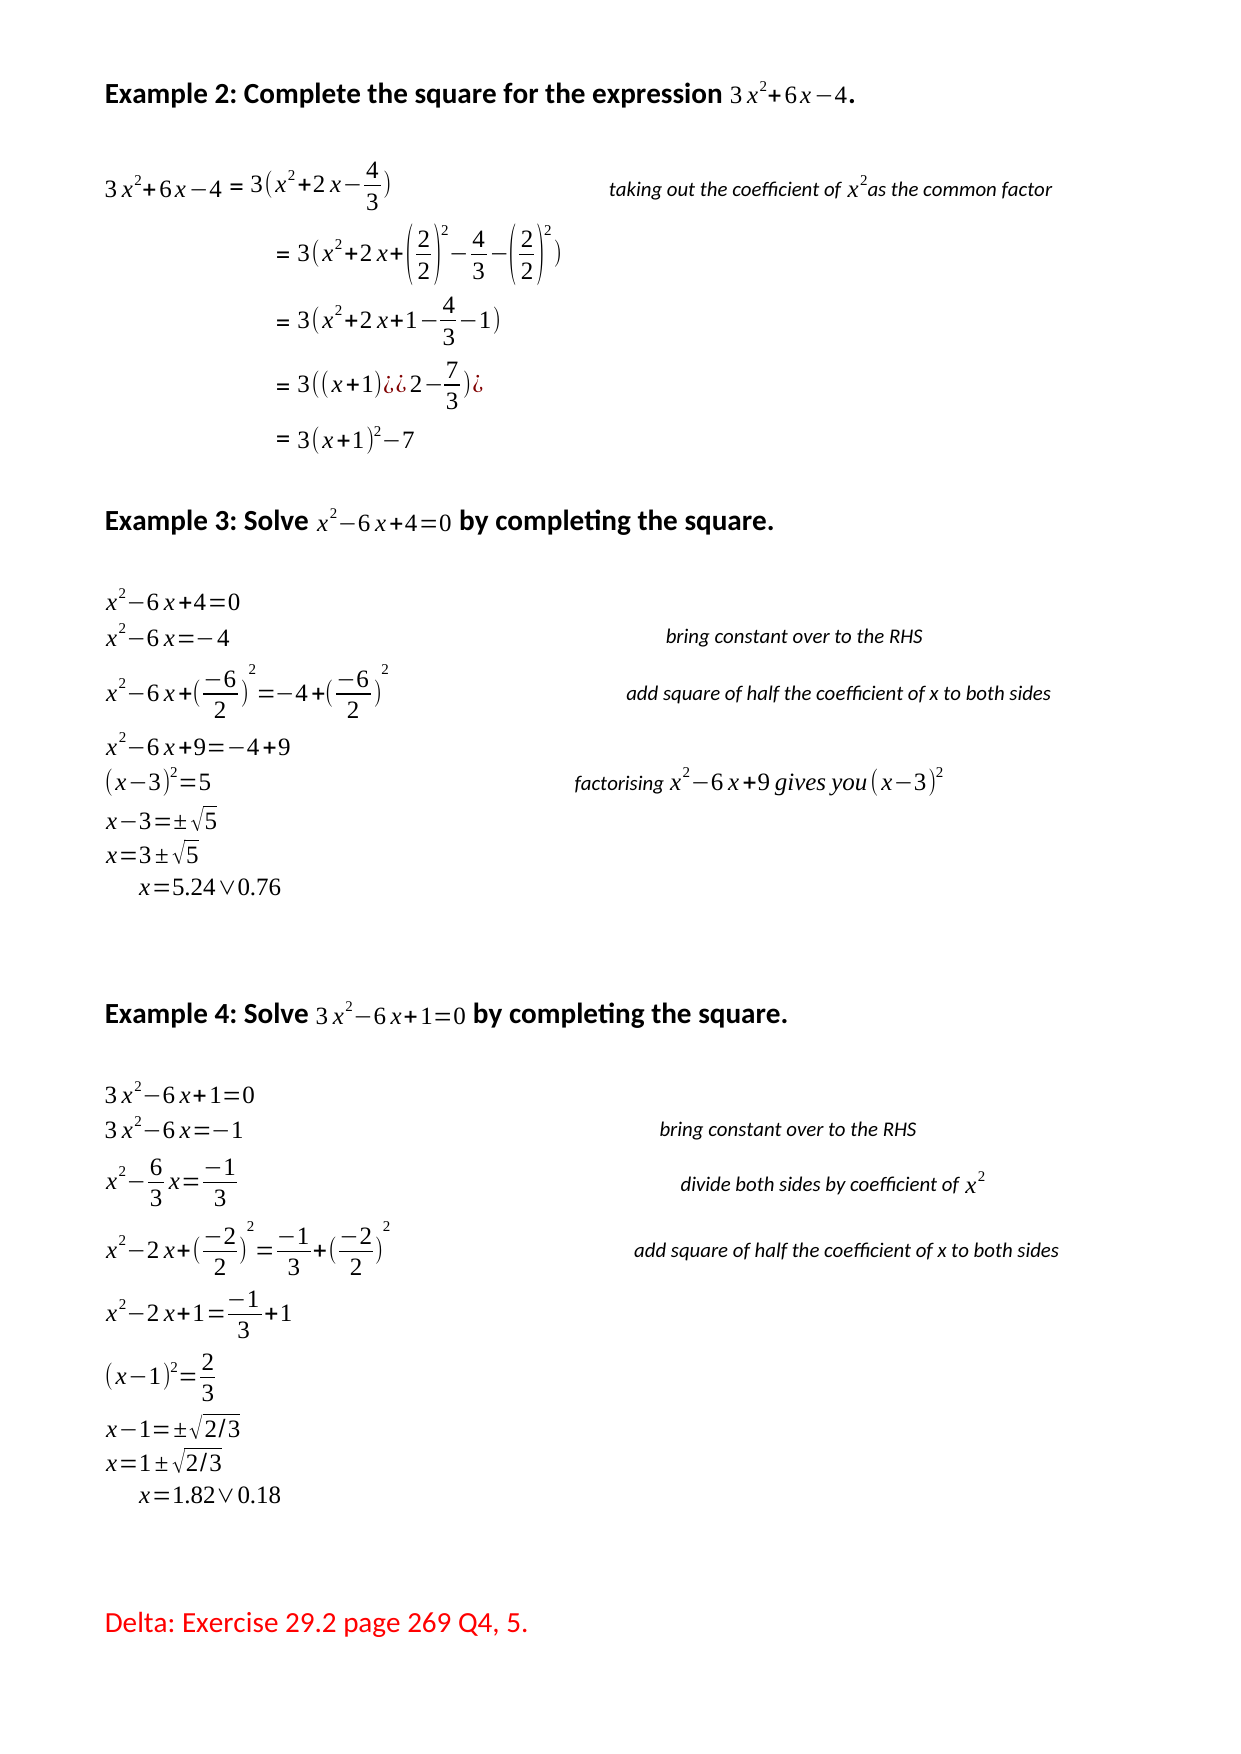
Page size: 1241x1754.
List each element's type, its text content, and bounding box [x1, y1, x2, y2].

text Example 2: Complete the square for the expression . [104, 75, 1165, 111]
text Delta: Exercise 29.2 page 269 Q4, 5. [104, 1604, 1165, 1639]
text bring constant over to the RHS [104, 619, 1165, 655]
text bring constant over to the RHS [104, 1112, 1165, 1148]
text Example 3: Solve by completing the square. [104, 502, 1165, 538]
text = [104, 221, 1165, 287]
text = taking out the coefficient of as the common factor [104, 157, 1165, 216]
text factorising [104, 764, 1165, 799]
text add square of half the coefficient of x to both sides [104, 1218, 1165, 1280]
text = [104, 421, 1165, 456]
text = [104, 356, 1165, 415]
text = [104, 292, 1165, 351]
text divide both sides by coefficient of [104, 1153, 1165, 1212]
text add square of half the coefficient of x to both sides [104, 661, 1165, 723]
text Example 4: Solve by completing the square. [104, 995, 1165, 1031]
